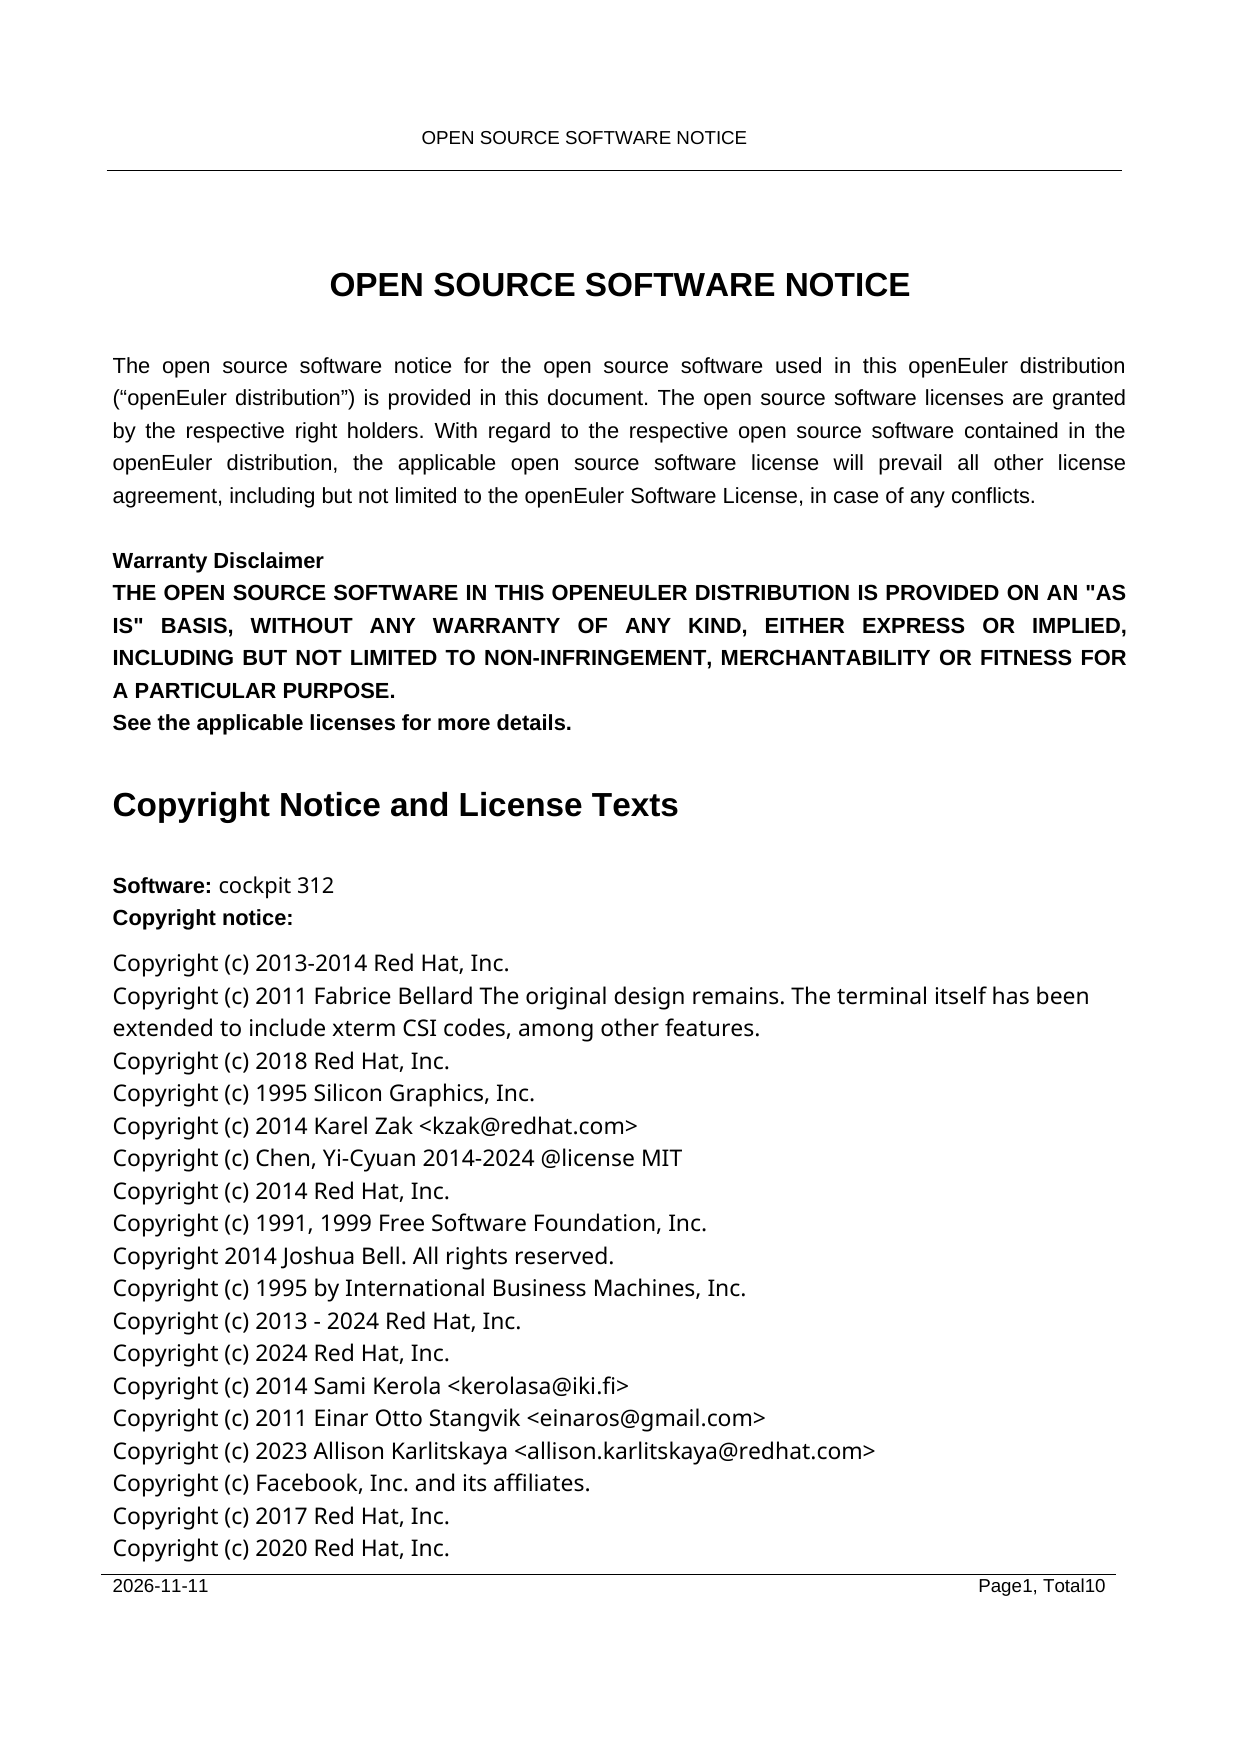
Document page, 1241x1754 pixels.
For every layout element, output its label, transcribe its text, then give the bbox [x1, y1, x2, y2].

text Copyright Notice and License Texts [112, 771, 1128, 836]
text THE OPEN SOURCE SOFTWARE IN THIS OPENEULER DISTRIBUTION IS PROVIDED ON AN "AS IS" BASIS, WITHOUT ANY WARRANTY OF ANY KIND, EITHER EXPRESS OR IMPLIED, INCLUDING BUT NOT LIMITED TO NON-INFRINGEMENT, MERCHANTABILITY OR FITNESS FOR A PARTICULAR PURPOSE. See the applicable licenses for more details. [112, 576, 1128, 739]
text Warranty Disclaimer [112, 544, 1128, 576]
text The open source software notice for the open source software used in this openEuler distribution (“openEuler distribution”) is provided in this document. The open source software licenses are granted by the respective right holders. With regard to the respective open source software contained in the openEuler distribution, the applicable open source software license will prevail all other license agreement, including but not limited to the openEuler Software License, in case of any conflicts. [112, 349, 1128, 511]
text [112, 947, 1128, 1564]
text OPEN SOURCE SOFTWARE NOTICE [112, 251, 1128, 316]
title Software: cockpit 312 [112, 869, 1128, 901]
text Copyright notice: [112, 901, 1128, 934]
